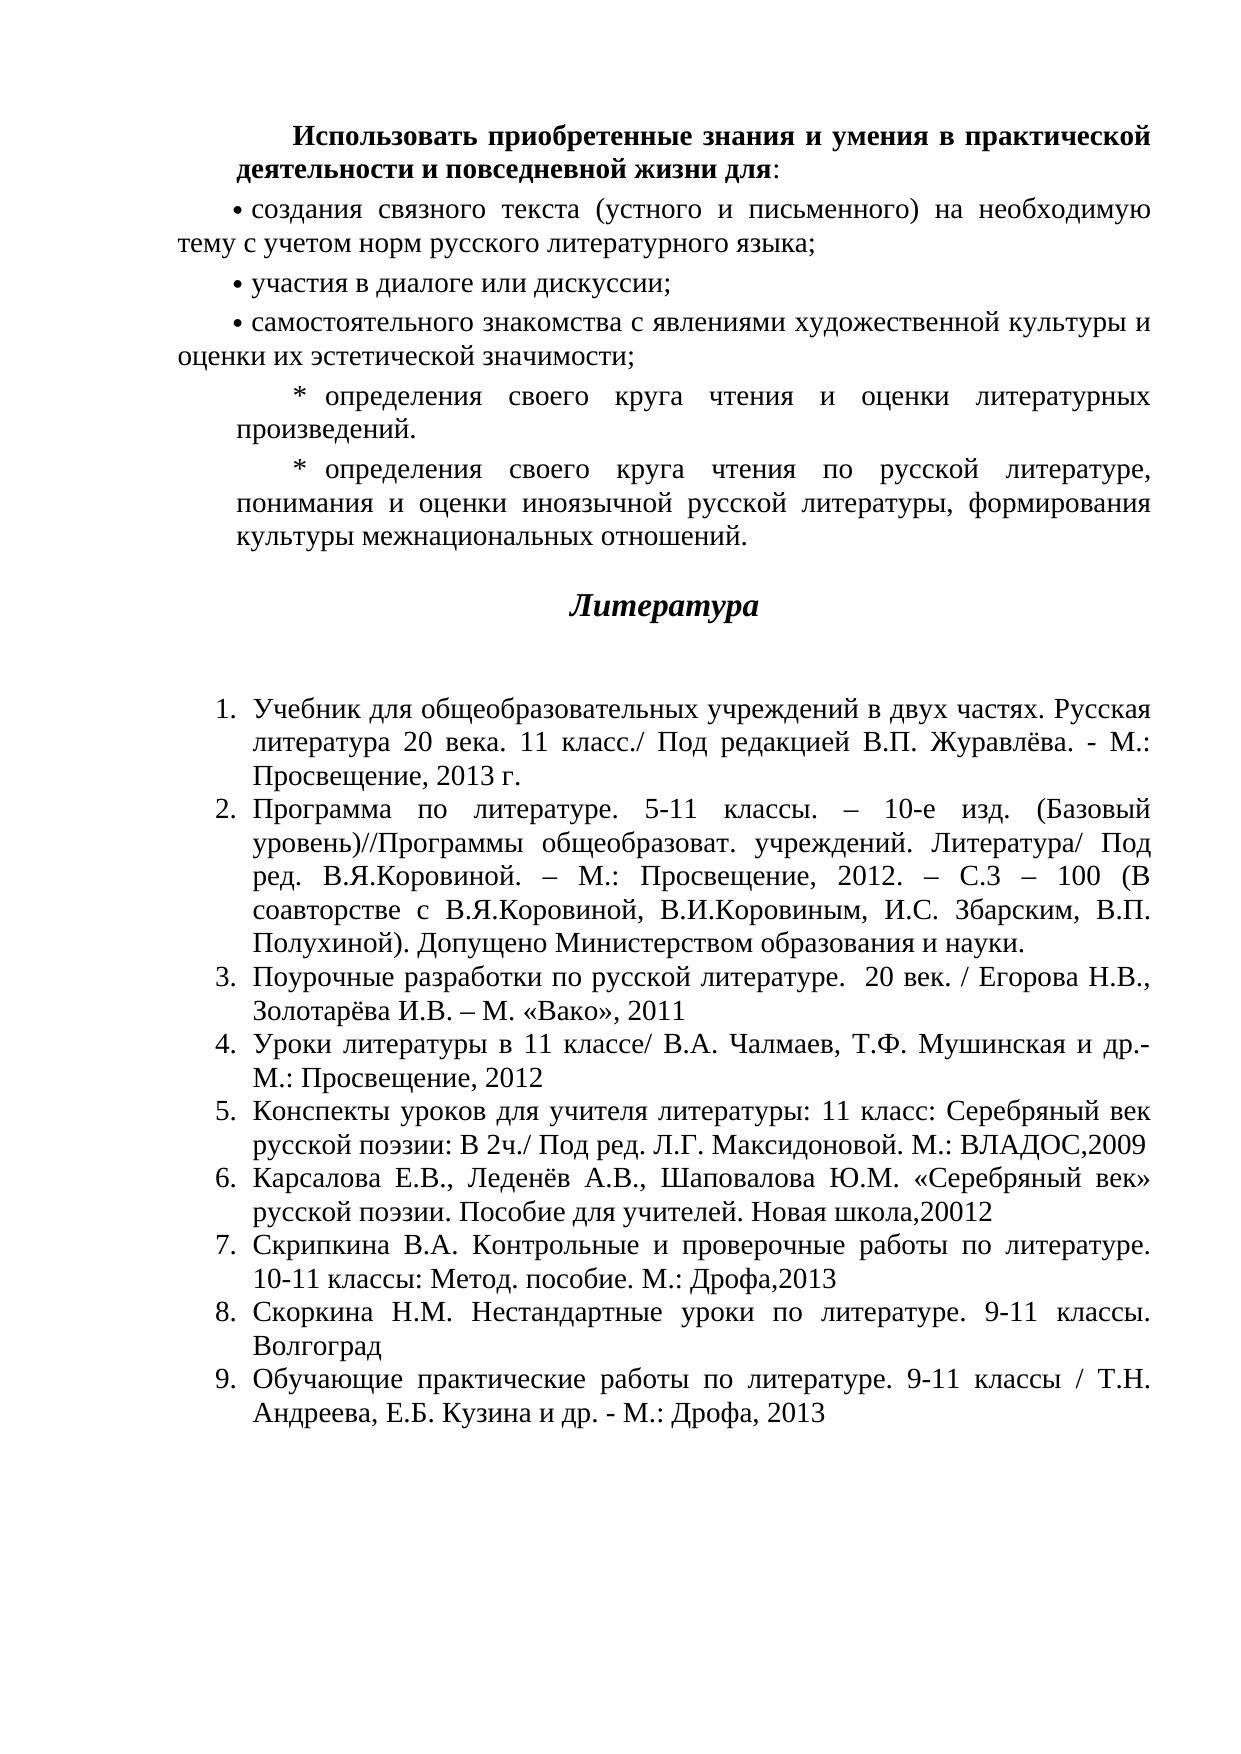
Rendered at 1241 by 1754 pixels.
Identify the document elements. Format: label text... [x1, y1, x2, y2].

list Конспекты уроков для учителя литературы: 11 класс: Серебряный век русской поэзии: В 2ч./ Под ред. Л.Г. Максидоновой. М.: ВЛАДОС,2009 [215, 1093, 1152, 1160]
list Уроки литературы в 11 классе/ В.А. Чалмаев, Т.Ф. Мушинская и др.- М.: Просвещение, 2012 [215, 1026, 1152, 1093]
list Скоркина Н.М. Нестандартные уроки по литературе. 9-11 классы. Волгоград [215, 1294, 1152, 1362]
text Использовать приобретенные знания и умения в практической деятельности и повседневной жизни для: [236, 118, 1152, 185]
list участия в диалоге или дискуссии; [177, 265, 1152, 298]
list самостоятельного знакомства с явлениями художественной культуры и оценки их эстетической значимости; [177, 304, 1152, 372]
list Обучающие практические работы по литературе. 9-11 классы / Т.Н. Андреева, Е.Б. Кузина и др. - М.: Дрофа, 2013 [215, 1362, 1152, 1429]
list Поурочные разработки по русской литературе. 20 век. / Егорова Н.В., Золотарёва И.В. – М. «Вако», 2011 [215, 959, 1152, 1026]
list Учебник для общеобразовательных учреждений в двух частях. Русская литература 20 века. 11 класс./ Под редакцией В.П. Журавлёва. - М.: Просвещение, 2013 г. [215, 691, 1152, 791]
list определения своего круга чтения по русской литературе, понимания и оценки иноязычной русской литературы, формирования культуры межнациональных отношений. [236, 451, 1152, 552]
list определения своего круга чтения и оценки литературных произведений. [236, 378, 1152, 445]
list Скрипкина В.А. Контрольные и проверочные работы по литературе. 10-11 классы: Метод. пособие. М.: Дрофа,2013 [215, 1227, 1152, 1294]
text Литература [177, 585, 1152, 624]
list Карсалова Е.В., Леденёв А.В., Шаповалова Ю.М. «Серебряный век» русской поэзии. Пособие для учителей. Новая школа,20012 [215, 1160, 1152, 1227]
list создания связного текста (устного и письменного) на необходимую тему с учетом норм русского литературного языка; [177, 191, 1152, 258]
list Программа по литературе. 5-11 классы. – 10-е изд. (Базовый уровень)//Программы общеобразоват. учреждений. Литература/ Под ред. В.Я.Коровиной. – М.: Просвещение, 2012. – С.3 – 100 (В соавторстве с В.Я.Коровиной, В.И.Коровиным, И.С. Збарским, В.П. Полухиной). Допущено Министерством образования и науки. [215, 791, 1152, 959]
